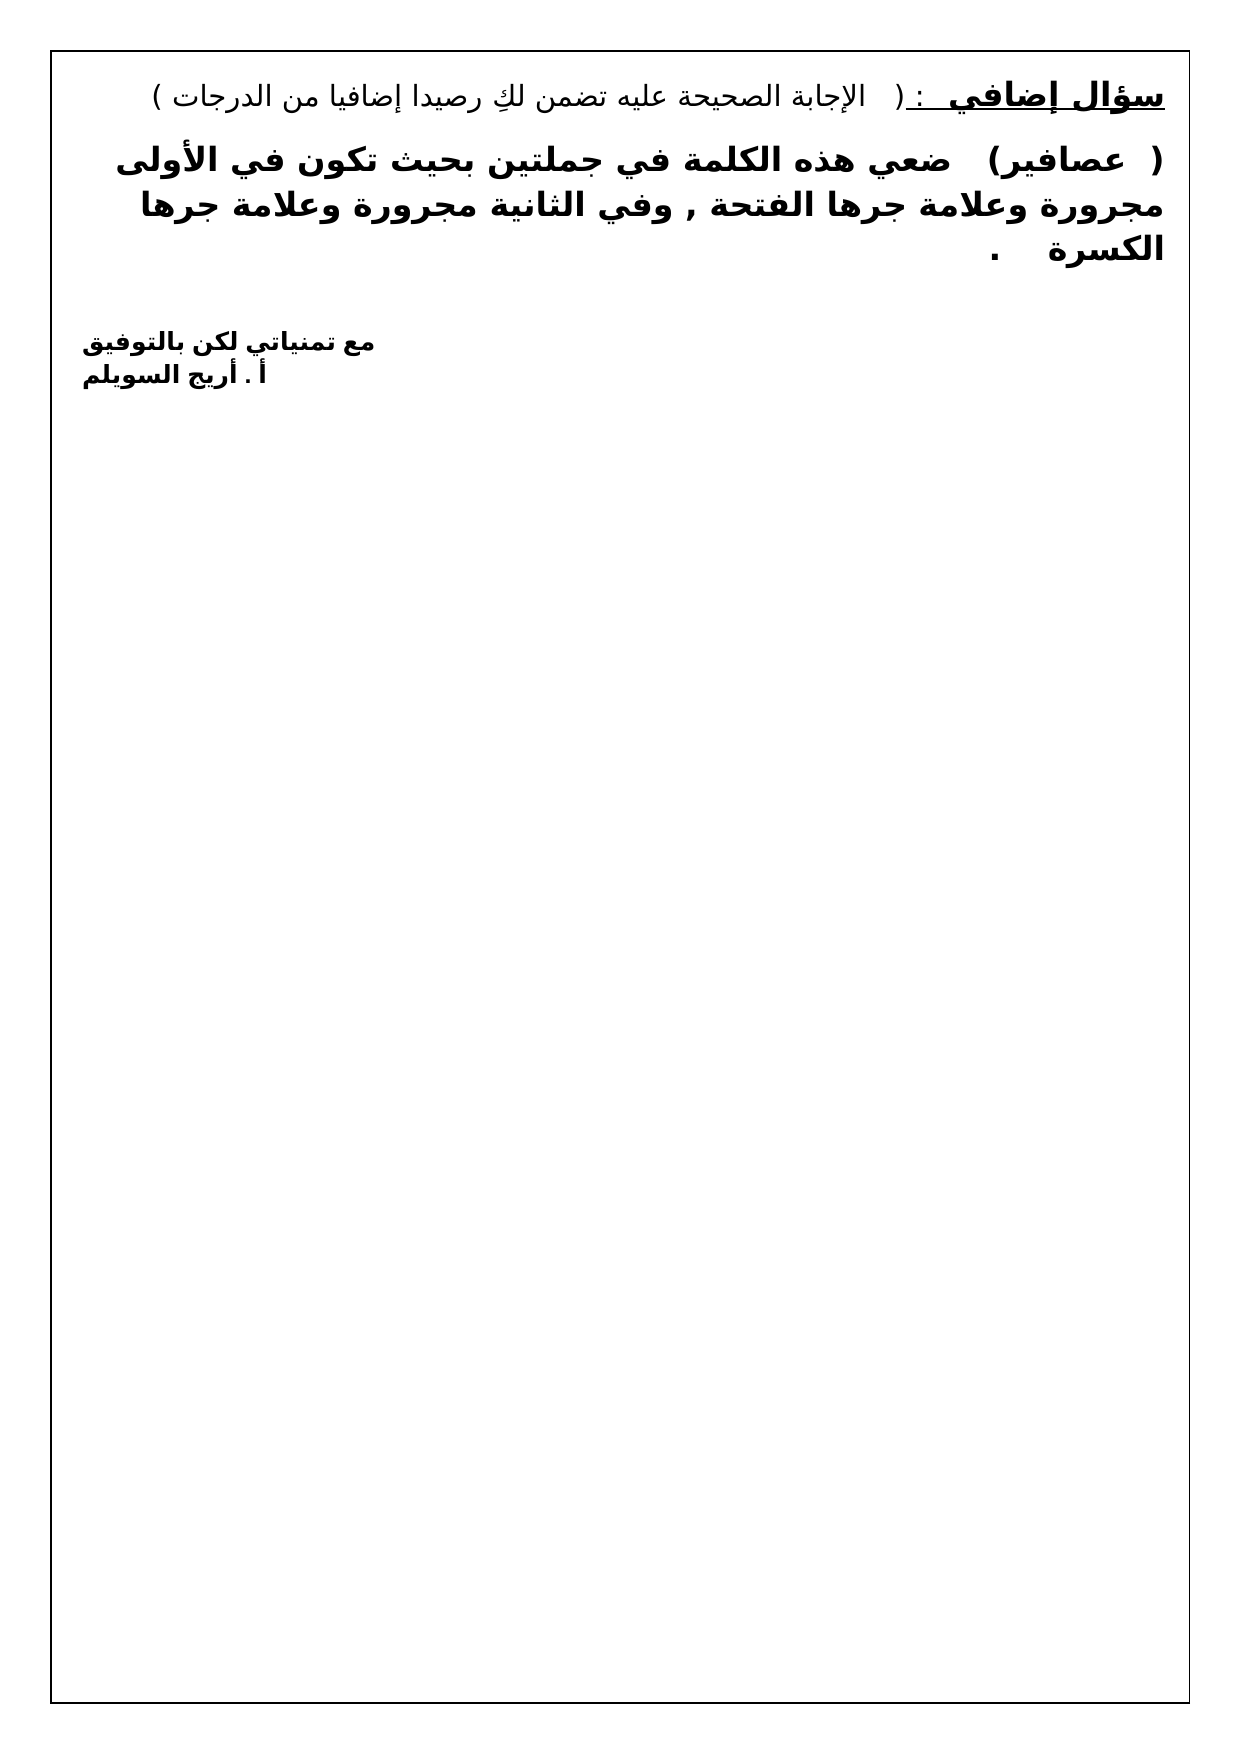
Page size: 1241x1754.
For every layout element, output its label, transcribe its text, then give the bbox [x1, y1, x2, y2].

list أ . أريج السويلم [75, 360, 1090, 389]
text سؤال إضافي : ( الإجابة الصحيحة عليه تضمن لكِ رصيدا إضافيا من الدرجات ) [75, 75, 1165, 114]
list مع تمنياتي لكن بالتوفيق [75, 327, 1090, 356]
text ( عصافير) ضعي هذه الكلمة في جملتين بحيث تكون في الأولى مجرورة وعلامة جرها الفتحة , وفي الثانية مجرورة وعلامة جرها الكسرة . [75, 140, 1165, 268]
